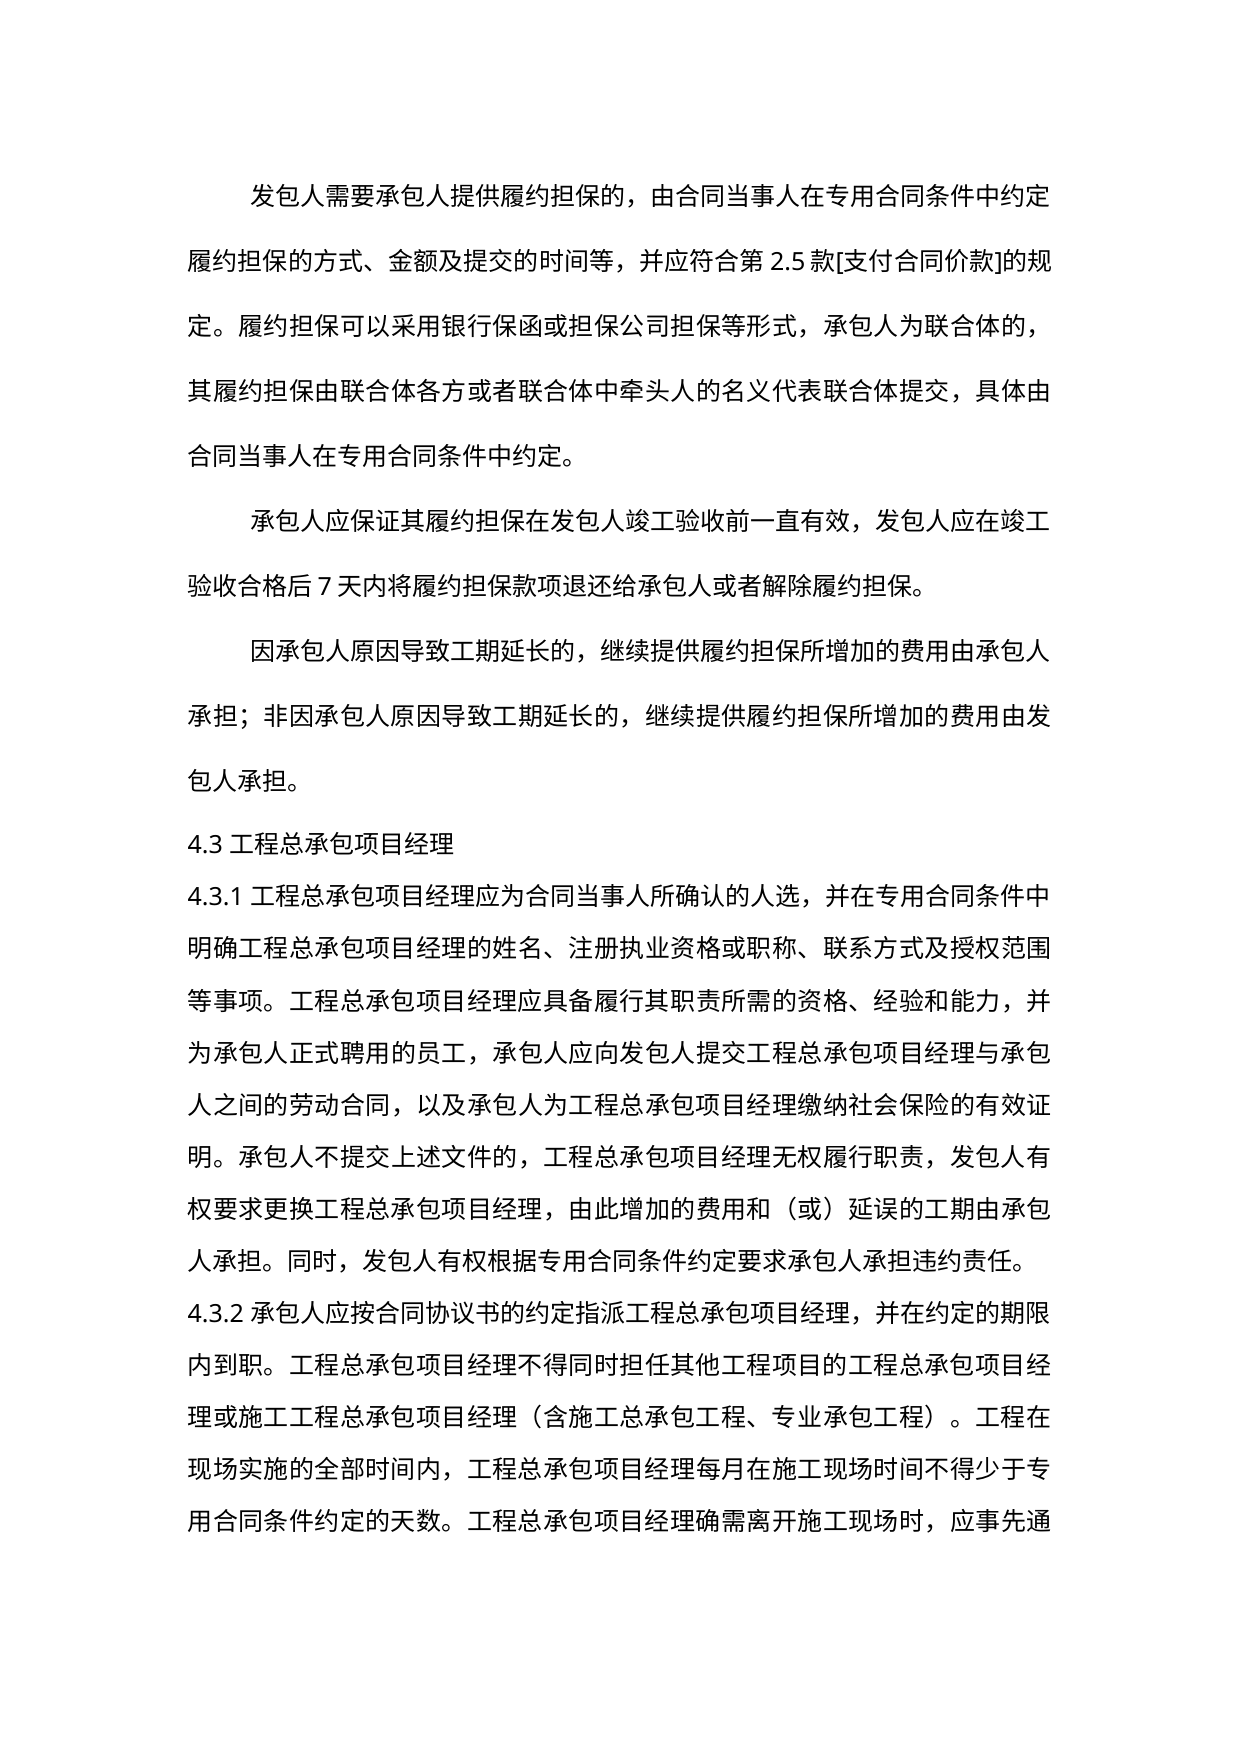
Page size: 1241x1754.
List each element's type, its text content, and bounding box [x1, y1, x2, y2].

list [187, 1281, 1053, 1541]
list 4.3.1 工程总承包项目经理应为合同当事人所确认的人选，并在专用合同条件中明确工程总承包项目经理的姓名、注册执业资格或职称、联系方式及授权范围等事项。工程总承包项目经理应具备履行其职责所需的资格、经验和能力，并为承包人正式聘用的员工，承包人应向发包人提交工程总承包项目经理与承包人之间的劳动合同，以及承包人为工程总承包项目经理缴纳社会保险的有效证明。承包人不提交上述文件的，工程总承包项目经理无权履行职责，发包人有权要求更换工程总承包项目经理，由此增加的费用和（或）延误的工期由承包人承担。同时，发包人有权根据专用合同条件约定要求承包人承担违约责任。 [187, 864, 1053, 1281]
text 发包人需要承包人提供履约担保的，由合同当事人在专用合同条件中约定履约担保的方式、金额及提交的时间等，并应符合第2.5款[支付合同价款]的规定。履约担保可以采用银行保函或担保公司担保等形式，承包人为联合体的，其履约担保由联合体各方或者联合体中牵头人的名义代表联合体提交，具体由合同当事人在专用合同条件中约定。 [187, 162, 1053, 487]
text 因承包人原因导致工期延长的，继续提供履约担保所增加的费用由承包人承担；非因承包人原因导致工期延长的，继续提供履约担保所增加的费用由发包人承担。 [187, 617, 1053, 812]
list 4.3 工程总承包项目经理 [187, 812, 1053, 864]
text 承包人应保证其履约担保在发包人竣工验收前一直有效，发包人应在竣工验收合格后7天内将履约担保款项退还给承包人或者解除履约担保。 [187, 487, 1053, 617]
